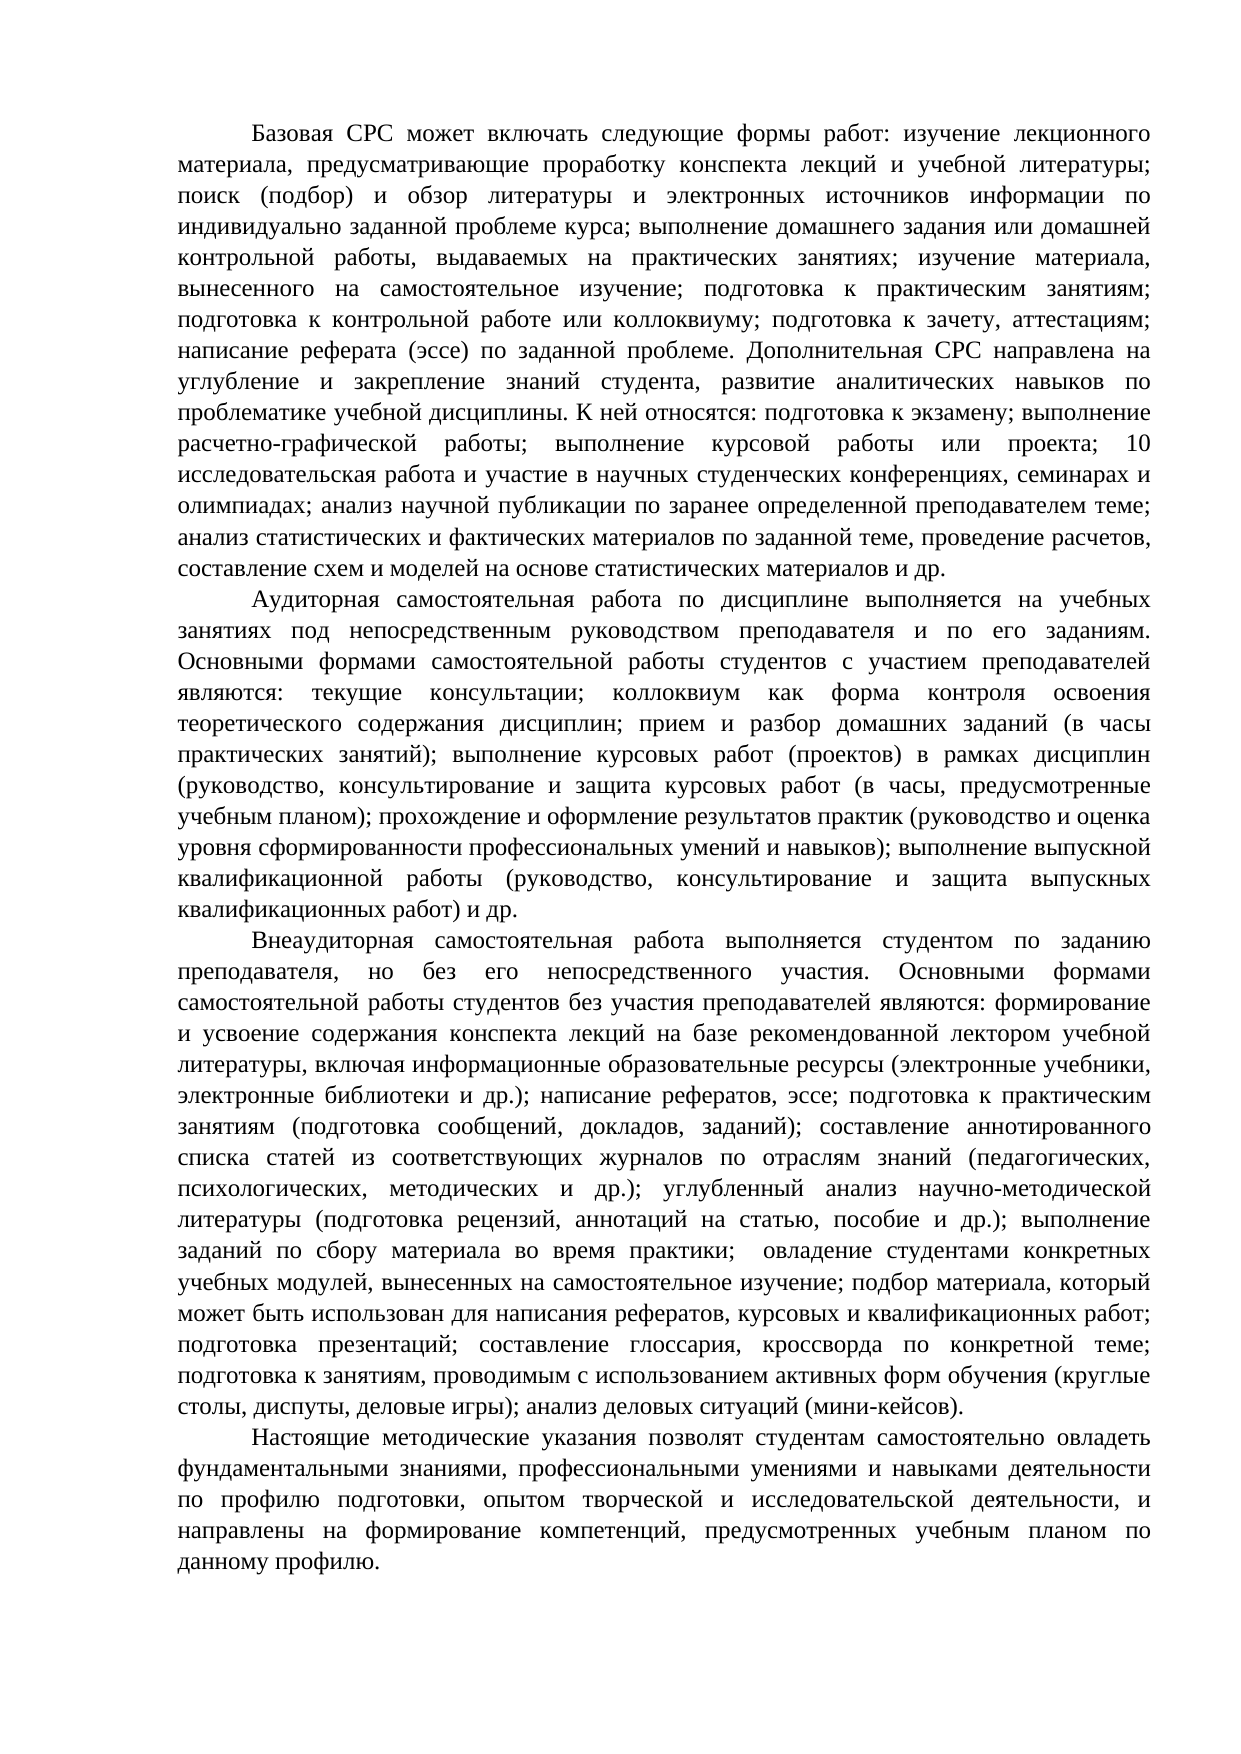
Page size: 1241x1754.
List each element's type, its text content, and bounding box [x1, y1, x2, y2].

text Настоящие методические указания позволят студентам самостоятельно овладеть фундаментальными знаниями, профессиональными умениями и навыками деятельности по профилю подготовки, опытом творческой и исследовательской деятельности, и направлены на формирование компетенций, предусмотренных учебным планом по данному профилю. [177, 1422, 1152, 1575]
text Внеаудиторная самостоятельная работа выполняется студентом по заданию преподавателя, но без его непосредственного участия. Основными формами самостоятельной работы студентов без участия преподавателей являются: формирование и усвоение содержания конспекта лекций на базе рекомендованной лектором учебной литературы, включая информационные образовательные ресурсы (электронные учебники, электронные библиотеки и др.); написание рефератов, эссе; подготовка к практическим занятиям (подготовка сообщений, докладов, заданий); составление аннотированного списка статей из соответствующих журналов по отраслям знаний (педагогических, психологических, методических и др.); углубленный анализ научно-методической литературы (подготовка рецензий, аннотаций на статью, пособие и др.); выполнение заданий по сбору материала во время практики; овладение студентами конкретных учебных модулей, вынесенных на самостоятельное изучение; подбор материала, который может быть использован для написания рефератов, курсовых и квалификационных работ; подготовка презентаций; составление глоссария, кроссворда по конкретной теме; подготовка к занятиям, проводимым с использованием активных форм обучения (круглые столы, диспуты, деловые игры); анализ деловых ситуаций (мини-кейсов). [177, 925, 1152, 1419]
text Аудиторная самостоятельная работа по дисциплине выполняется на учебных занятиях под непосредственным руководством преподавателя и по его заданиям. Основными формами самостоятельной работы студентов с участием преподавателей являются: текущие консультации; коллоквиум как форма контроля освоения теоретического содержания дисциплин; прием и разбор домашних заданий (в часы практических занятий); выполнение курсовых работ (проектов) в рамках дисциплин (руководство, консультирование и защита курсовых работ (в часы, предусмотренные учебным планом); прохождение и оформление результатов практик (руководство и оценка уровня сформированности профессиональных умений и навыков); выполнение выпускной квалификационной работы (руководство, консультирование и защита выпускных квалификационных работ) и др. [177, 584, 1152, 923]
text Базовая СРС может включать следующие формы работ: изучение лекционного материала, предусматривающие проработку конспекта лекций и учебной литературы; поиск (подбор) и обзор литературы и электронных источников информации по индивидуально заданной проблеме курса; выполнение домашнего задания или домашней контрольной работы, выдаваемых на практических занятиях; изучение материала, вынесенного на самостоятельное изучение; подготовка к практическим занятиям; подготовка к контрольной работе или коллоквиуму; подготовка к зачету, аттестациям; написание реферата (эссе) по заданной проблеме. Дополнительная СРС направлена на углубление и закрепление знаний студента, развитие аналитических навыков по проблематике учебной дисциплины. К ней относятся: подготовка к экзамену; выполнение расчетно-графической работы; выполнение курсовой работы или проекта; 10 исследовательская работа и участие в научных студенческих конференциях, семинарах и олимпиадах; анализ научной публикации по заранее определенной преподавателем теме; анализ статистических и фактических материалов по заданной теме, проведение расчетов, составление схем и моделей на основе статистических материалов и др. [177, 118, 1152, 581]
